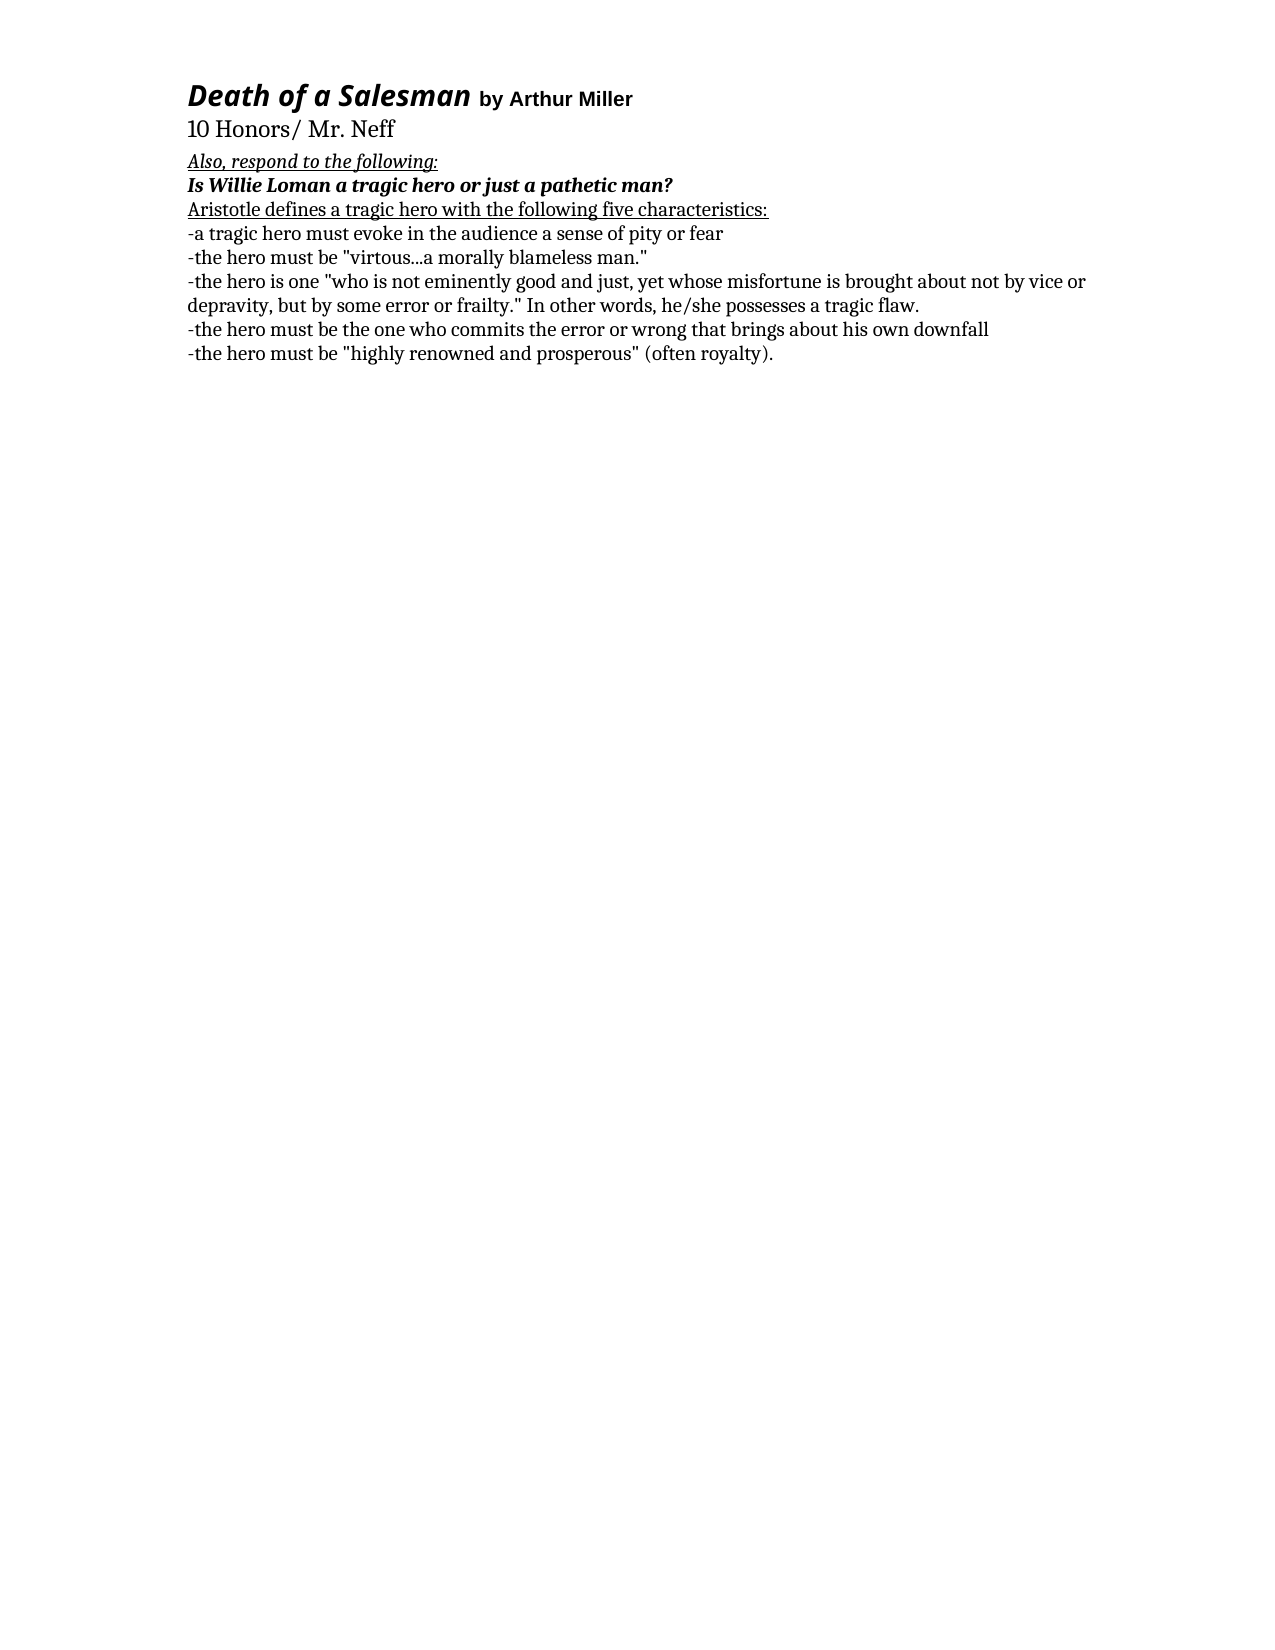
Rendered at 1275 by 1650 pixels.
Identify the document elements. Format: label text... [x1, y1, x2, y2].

text Also, respond to the following: Is Willie Loman a tragic hero or just a pathetic man? Aristotle defines a tragic hero with the following five characteristics: -a tragic hero must evoke in the audience a sense of pity or fear -the hero must be "virtous...a morally blameless man." -the hero is one "who is not eminently good and just, yet whose misfortune is brought about not by vice or depravity, but by some error or frailty." In other words, he/she possesses a tragic flaw. -the hero must be the one who commits the error or wrong that brings about his own downfall -the hero must be "highly renowned and prosperous" (often royalty). [187, 150, 1087, 366]
